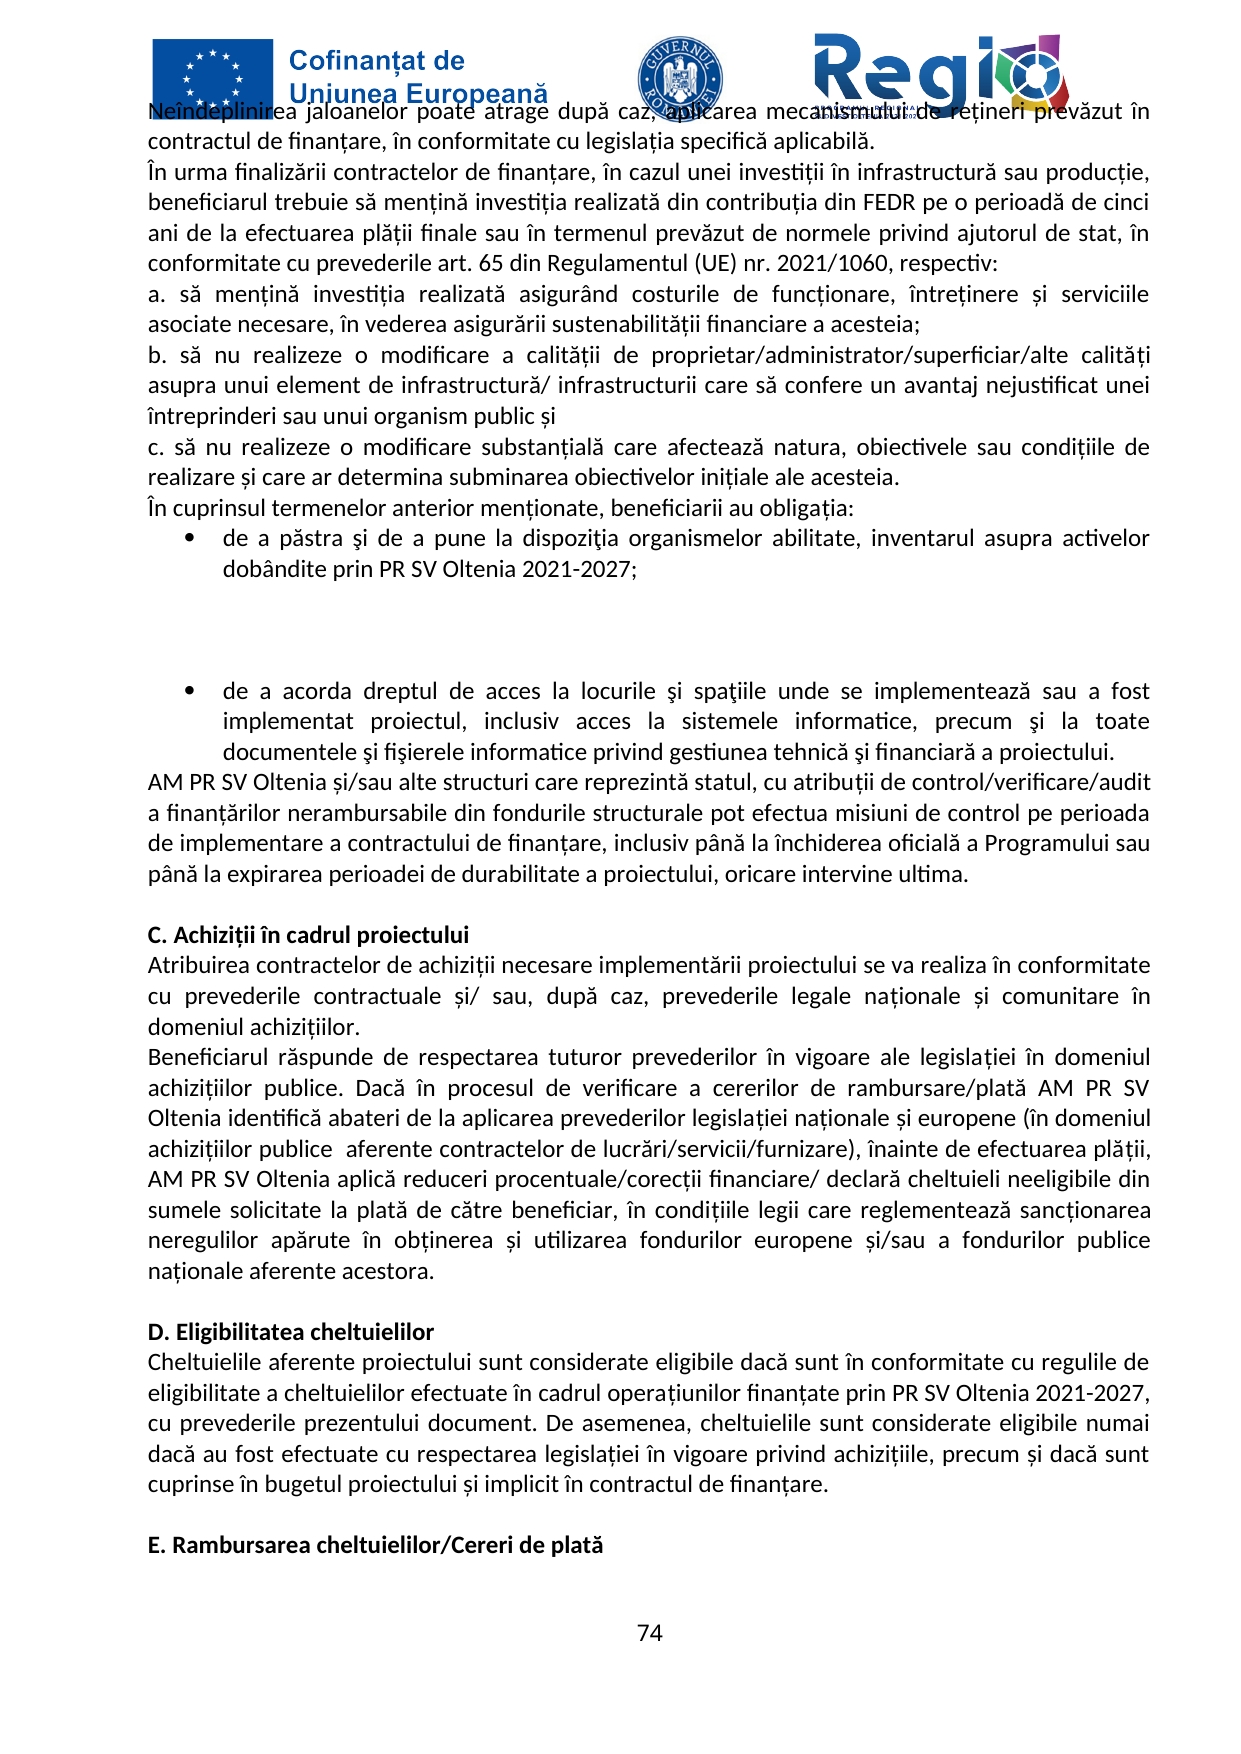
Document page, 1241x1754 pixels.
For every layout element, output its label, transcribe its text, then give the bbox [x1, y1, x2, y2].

text a. să mențină investiția realizată asigurând costurile de funcționare, întreținere și serviciile asociate necesare, în vederea asigurării sustenabilității financiare a acesteia; [148, 278, 1152, 339]
list de a acorda dreptul de acces la locurile şi spaţiile unde se implementează sau a fost implementat proiectul, inclusiv acces la sistemele informatice, precum şi la toate documentele şi fişierele informatice privind gestiunea tehnică şi financiară a proiectului. [185, 675, 1152, 766]
text D. Eligibilitatea cheltuielilor [148, 1316, 1152, 1346]
picture [812, 32, 1071, 95]
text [148, 95, 1152, 156]
picture [147, 34, 550, 123]
text În urma finalizării contractelor de finanțare, în cazul unei investiții în infrastructură sau producție, beneficiarul trebuie să mențină investiția realizată din contribuția din FEDR pe o perioadă de cinci ani de la efectuarea plății finale sau în termenul prevăzut de normele privind ajutorul de stat, în conformitate cu prevederile art. 65 din Regulamentul (UE) nr. 2021/1060, respectiv: [148, 156, 1152, 278]
list de a păstra şi de a pune la dispoziţia organismelor abilitate, inventarul asupra activelor dobândite prin PR SV Oltenia 2021-2027; [185, 522, 1152, 583]
text Atribuirea contractelor de achiziţii necesare implementării proiectului se va realiza în conformitate cu prevederile contractuale și/ sau, după caz, prevederile legale naţionale şi comunitare în domeniul achiziţiilor. [148, 949, 1152, 1041]
picture [633, 34, 728, 95]
text AM PR SV Oltenia şi/sau alte structuri care reprezintă statul, cu atribuţii de control/verificare/audit a finanţărilor nerambursabile din fondurile structurale pot efectua misiuni de control pe perioada de implementare a contractului de finanţare, inclusiv până la închiderea oficială a Programului sau până la expirarea perioadei de durabilitate a proiectului, oricare intervine ultima. [148, 766, 1152, 888]
text Cheltuielile aferente proiectului sunt considerate eligibile dacă sunt în conformitate cu regulile de eligibilitate a cheltuielilor efectuate în cadrul operaţiunilor finanţate prin PR SV Oltenia 2021-2027, cu prevederile prezentului document. De asemenea, cheltuielile sunt considerate eligibile numai dacă au fost efectuate cu respectarea legislației în vigoare privind achizițiile, precum și dacă sunt cuprinse în bugetul proiectului și implicit în contractul de finanțare. [148, 1346, 1152, 1499]
text Beneficiarul răspunde de respectarea tuturor prevederilor în vigoare ale legislaţiei în domeniul achiziţiilor publice. Dacă în procesul de verificare a cererilor de rambursare/plată AM PR SV Oltenia identifică abateri de la aplicarea prevederilor legislaţiei naţionale şi europene (în domeniul achiziţiilor publice aferente contractelor de lucrări/servicii/furnizare), înainte de efectuarea plăţii, AM PR SV Oltenia aplică reduceri procentuale/corecții financiare/ declară cheltuieli neeligibile din sumele solicitate la plată de către beneficiar, în condiţiile legii care reglementează sancţionarea neregulilor apărute în obţinerea şi utilizarea fondurilor europene şi/sau a fondurilor publice naţionale aferente acestora. [148, 1041, 1152, 1285]
text b. să nu realizeze o modificare a calității de proprietar/administrator/superficiar/alte calităţi asupra unui element de infrastructură/ infrastructurii care să confere un avantaj nejustificat unei întreprinderi sau unui organism public și [148, 339, 1152, 431]
text E. Rambursarea cheltuielilor/Cereri de plată [148, 1529, 1152, 1560]
text c. să nu realizeze o modificare substanțială care afectează natura, obiectivele sau condițiile de realizare și care ar determina subminarea obiectivelor inițiale ale acesteia. [148, 431, 1152, 492]
text În cuprinsul termenelor anterior menționate, beneficiarii au obligaţia: [148, 492, 1152, 522]
text C. Achiziţii în cadrul proiectului [148, 919, 1152, 949]
